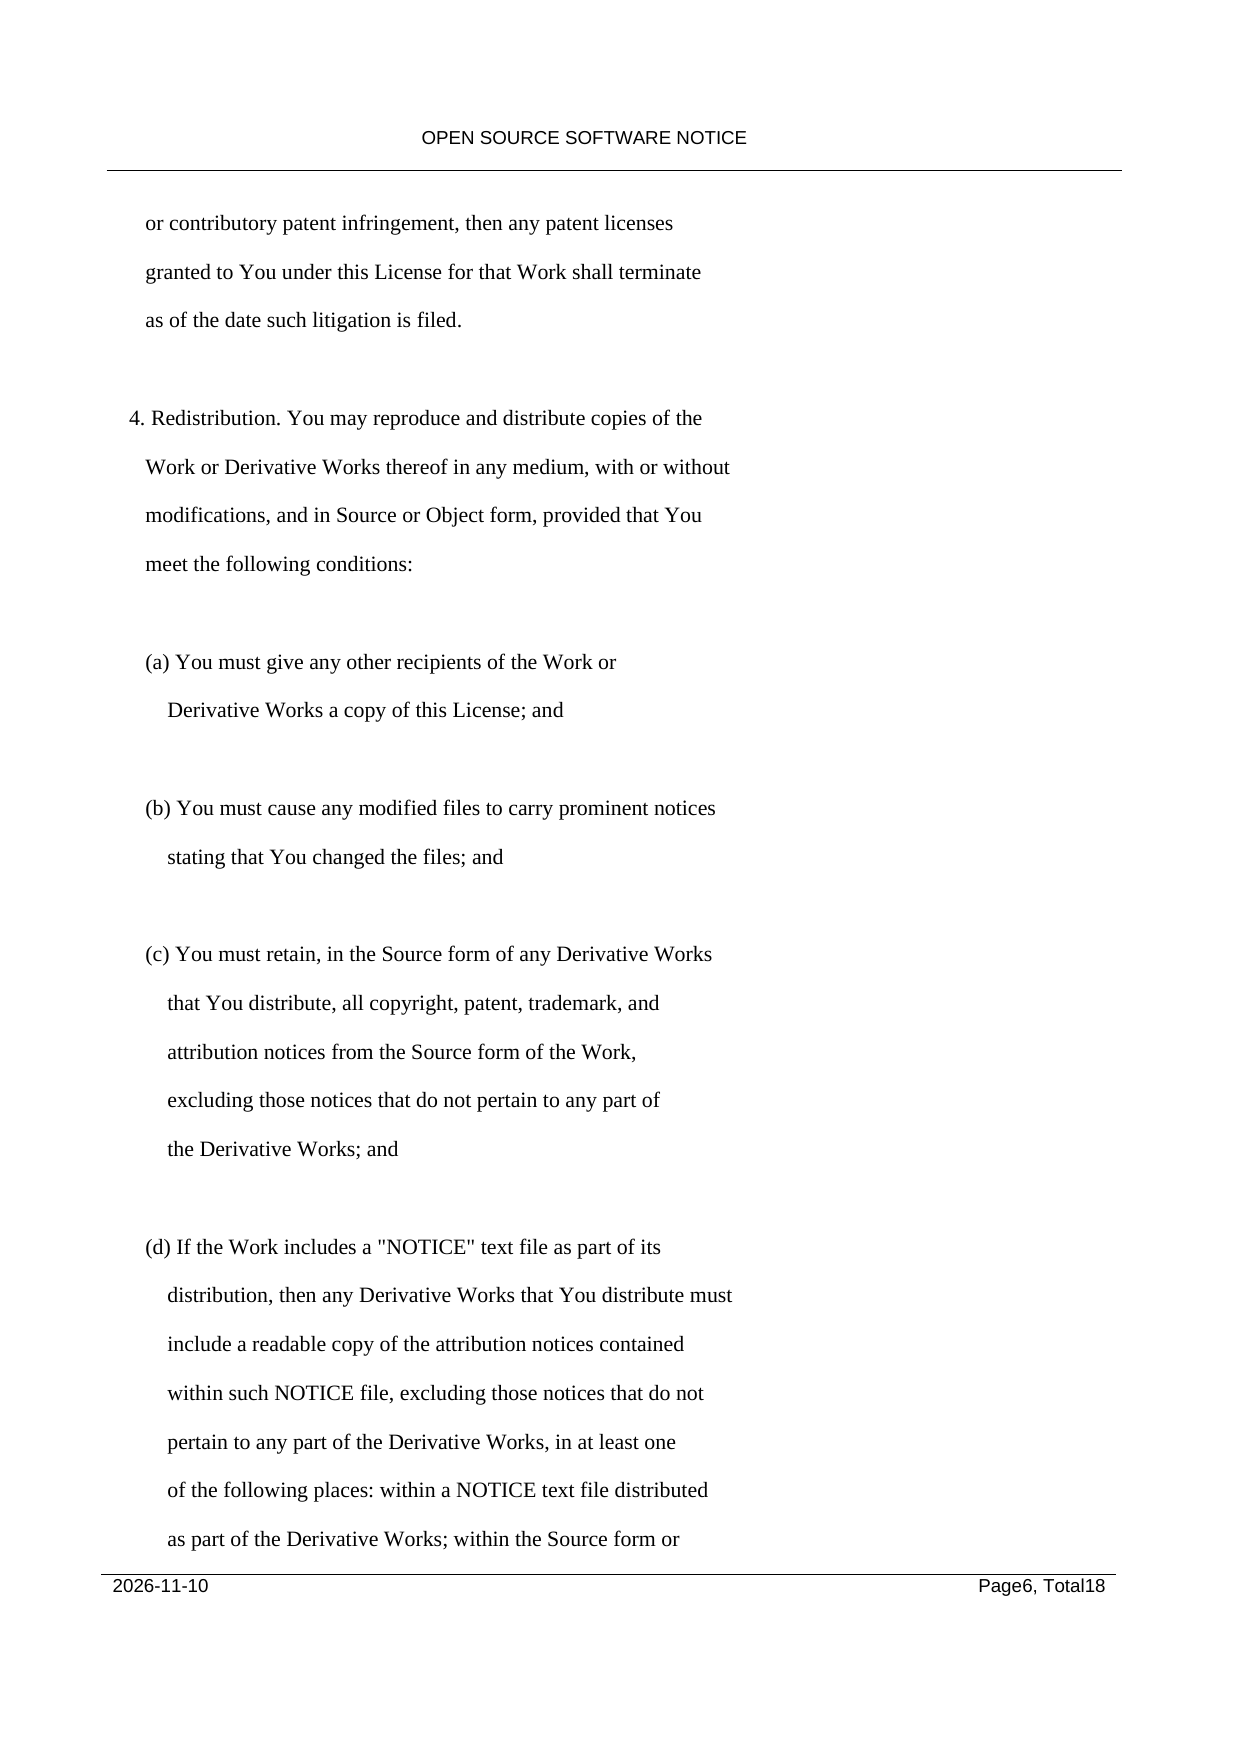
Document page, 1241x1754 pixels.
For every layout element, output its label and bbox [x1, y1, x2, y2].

text [112, 206, 1128, 1555]
